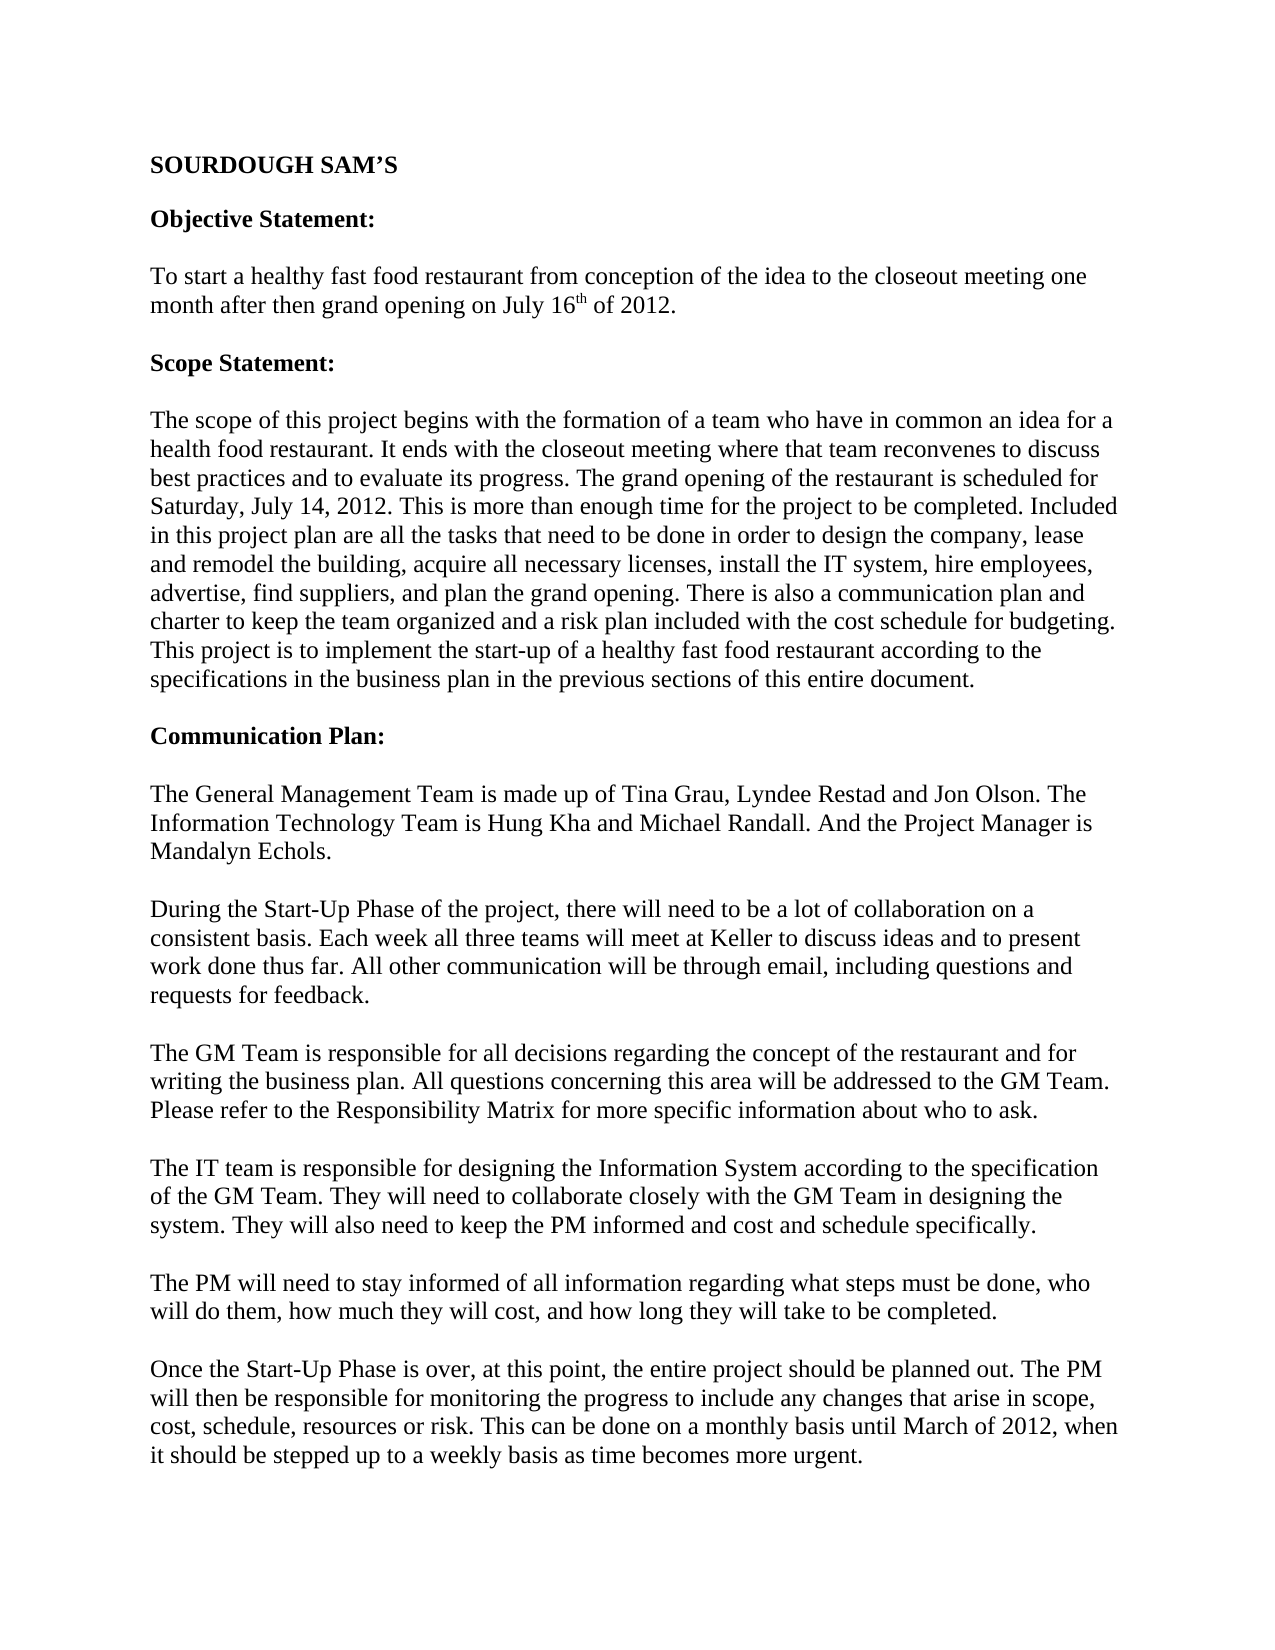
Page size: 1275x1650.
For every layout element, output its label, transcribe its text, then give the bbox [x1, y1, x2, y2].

text The GM Team is responsible for all decisions regarding the concept of the restaurant and for writing the business plan. All questions concerning this area will be addressed to the GM Team. Please refer to the Responsibility Matrix for more specific information about who to ask. [150, 1038, 1125, 1124]
text Once the Start-Up Phase is over, at this point, the entire project should be planned out. The PM will then be responsible for monitoring the progress to include any changes that arise in scope, cost, schedule, resources or risk. This can be done on a monthly basis until March of 2012, when it should be stepped up to a weekly basis as time becomes more urgent. [150, 1354, 1125, 1469]
text The PM will need to stay informed of all information regarding what steps must be done, who will do them, how much they will cost, and how long they will take to be completed. [150, 1268, 1125, 1325]
text Communication Plan: [150, 721, 1125, 750]
text SOURDOUGH SAM’S [150, 150, 1125, 179]
text Scope Statement: [150, 348, 1125, 376]
text To start a healthy fast food restaurant from conception of the idea to the closeout meeting one month after then grand opening on July 16th of 2012. [150, 261, 1125, 319]
text The General Management Team is made up of Tina Grau, Lyndee Restad and Jon Olson. The Information Technology Team is Hung Kha and Michael Randall. And the Project Manager is Mandalyn Echols. [150, 779, 1125, 865]
text Objective Statement: [150, 204, 1125, 233]
text The scope of this project begins with the formation of a team who have in common an idea for a health food restaurant. It ends with the closeout meeting where that team reconvenes to discuss best practices and to evaluate its progress. The grand opening of the restaurant is scheduled for Saturday, July 14, 2012. This is more than enough time for the project to be completed. Included in this project plan are all the tasks that need to be done in order to design the company, lease and remodel the building, acquire all necessary licenses, install the IT system, hire employees, advertise, find suppliers, and plan the grand opening. There is also a communication plan and charter to keep the team organized and a risk plan included with the cost schedule for budgeting. This project is to implement the start-up of a healthy fast food restaurant according to the specifications in the business plan in the previous sections of this entire document. [150, 405, 1125, 693]
text The IT team is responsible for designing the Information System according to the specification of the GM Team. They will need to collaborate closely with the GM Team in designing the system. They will also need to keep the PM informed and cost and schedule specifically. [150, 1153, 1125, 1239]
text During the Start-Up Phase of the project, there will need to be a lot of collaboration on a consistent basis. Each week all three teams will meet at Keller to discuss ideas and to present work done thus far. All other communication will be through email, including questions and requests for feedback. [150, 894, 1125, 1009]
